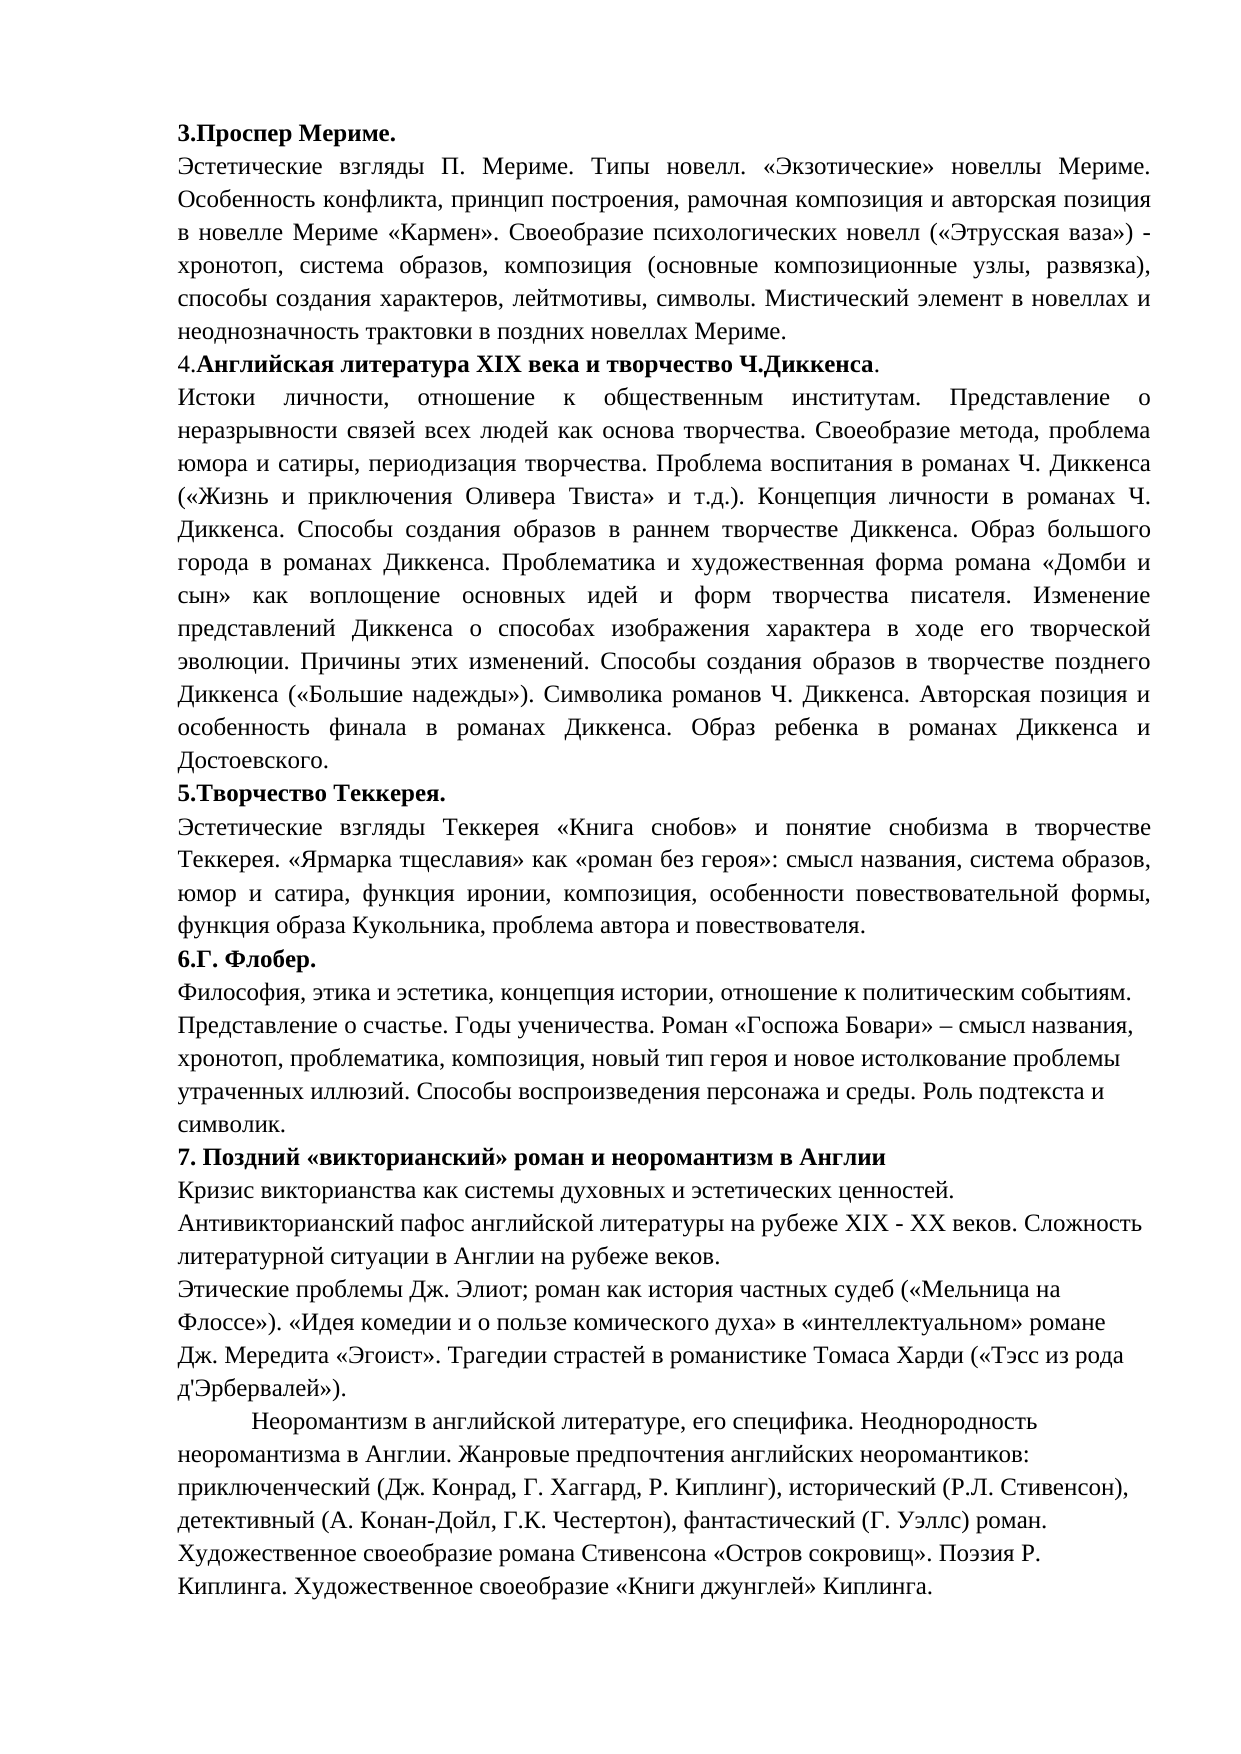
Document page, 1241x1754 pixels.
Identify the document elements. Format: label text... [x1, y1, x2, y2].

text Истоки личности, отношение к общественным институтам. Представление о неразрывности связей всех людей как основа творчества. Своеобразие метода, проблема юмора и сатиры, периодизация творчества. Проблема воспитания в романах Ч. Диккенса («Жизнь и приключения Оливера Твиста» и т.д.). Концепция личности в романах Ч. Диккенса. Способы создания образов в раннем творчестве Диккенса. Образ большого города в романах Диккенса. Проблематика и художественная форма романа «Домби и сын» как воплощение основных идей и форм творчества писателя. Изменение представлений Диккенса о способах изображения характера в ходе его творческой эволюции. Причины этих изменений. Способы создания образов в творчестве позднего Диккенса («Большие надежды»). Символика романов Ч. Диккенса. Авторская позиция и особенность финала в романах Диккенса. Образ ребенка в романах Диккенса и Достоевского. [177, 382, 1152, 774]
text 3.Проспер Мериме. [177, 118, 1152, 147]
text Эстетические взгляды П. Мериме. Типы новелл. «Экзотические» новеллы Мериме. Особенность конфликта, принцип построения, рамочная композиция и авторская позиция в новелле Мериме «Кармен». Своеобразие психологических новелл («Этрусская ваза») - хронотоп, система образов, композиция (основные композиционные узлы, развязка), способы создания характеров, лейтмотивы, символы. Мистический элемент в новеллах и неоднозначность трактовки в поздних новеллах Мериме. [177, 151, 1152, 345]
text Кризис викторианства как системы духовных и эстетических ценностей. Антивикторианский пафос английской литературы на рубеже XIX - XX веков. Сложность литературной ситуации в Англии на рубеже веков. [177, 1175, 1152, 1269]
text Эстетические взгляды Теккерея «Книга снобов» и понятие снобизма в творчестве Теккерея. «Ярмарка тщеславия» как «роман без героя»: смысл названия, система образов, юмор и сатира, функция иронии, композиция, особенности повествовательной формы, функция образа Кукольника, проблема автора и повествователя. [177, 812, 1152, 939]
text 7. Поздний «викторианский» роман и неоромантизм в Англии [177, 1142, 1152, 1171]
text 6.Г. Флобер. [177, 944, 1152, 972]
text Этические проблемы Дж. Элиот; роман как история частных судеб («Мельница на Флоссе»). «Идея комедии и о пользе комического духа» в «интеллектуальном» романе Дж. Мередита «Эгоист». Трагедии страстей в романистике Томаса Харди («Тэсс из рода д'Эрбервалей»). [177, 1274, 1152, 1402]
text Неоромантизм в английской литературе, его специфика. Неоднородность неоромантизма в Англии. Жанровые предпочтения английских неоромантиков: приключенческий (Дж. Конрад, Г. Хаггард, Р. Киплинг), исторический (Р.Л. Стивенсон), детективный (А. Конан-Дойл, Г.К. Честертон), фантастический (Г. Уэллс) роман. Художественное своеобразие романа Стивенсона «Остров сокровищ». Поэзия Р. Киплинга. Художественное своеобразие «Книги джунглей» Киплинга. [177, 1406, 1152, 1600]
text Философия, этика и эстетика, концепция истории, отношение к политическим событиям. Представление о счастье. Годы ученичества. Роман «Госпожа Бовари» – смысл названия, хронотоп, проблематика, композиция, новый тип героя и новое истолкование проблемы утраченных иллюзий. Способы воспроизведения персонажа и среды. Роль подтекста и символик. [177, 977, 1152, 1137]
text 4.Английская литература XIX века и творчество Ч.Диккенса. [177, 349, 1152, 378]
text 5.Творчество Теккерея. [177, 778, 1152, 807]
